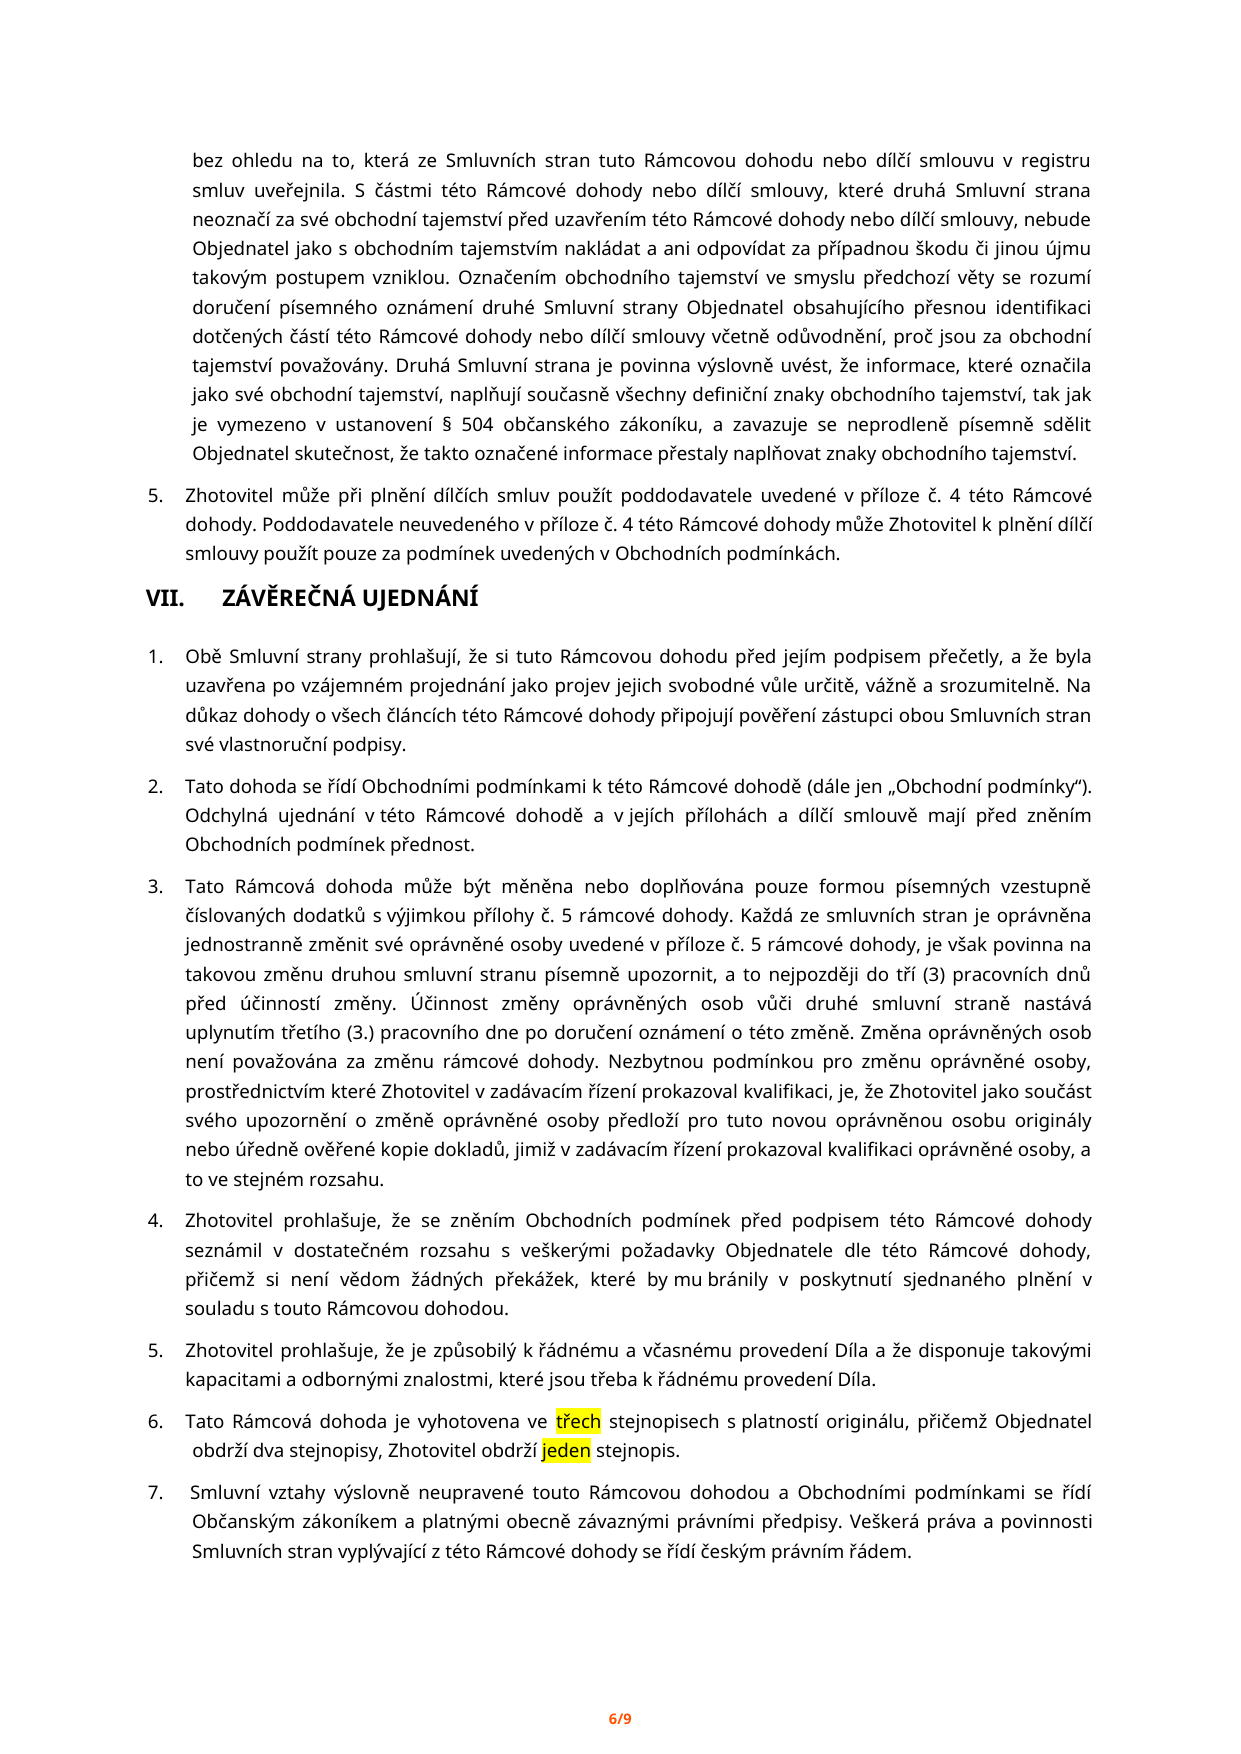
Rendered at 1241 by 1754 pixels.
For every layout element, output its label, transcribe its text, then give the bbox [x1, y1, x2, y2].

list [148, 148, 1093, 466]
list ZÁVĚREČNÁ UJEDNÁNÍ [185, 582, 1093, 614]
list Tato dohoda se řídí Obchodními podmínkami k této Rámcové dohodě (dále jen „Obchodní podmínky“). Odchylná ujednání v této Rámcové dohodě a v jejích přílohách a dílčí smlouvě mají před zněním Obchodních podmínek přednost. [148, 773, 1093, 857]
list Zhotovitel prohlašuje, že se zněním Obchodních podmínek před podpisem této Rámcové dohody seznámil v dostatečném rozsahu s veškerými požadavky Objednatele dle této Rámcové dohody, přičemž si není vědom žádných překážek, které by mu bránily v poskytnutí sjednaného plnění v souladu s touto Rámcovou dohodou. [148, 1208, 1093, 1321]
list Tato Rámcová dohoda může být měněna nebo doplňována pouze formou písemných vzestupně číslovaných dodatků s výjimkou přílohy č. 5 rámcové dohody. Každá ze smluvních stran je oprávněna jednostranně změnit své oprávněné osoby uvedené v příloze č. 5 rámcové dohody, je však povinna na takovou změnu druhou smluvní stranu písemně upozornit, a to nejpozději do tří (3) pracovních dnů před účinností změny. Účinnost změny oprávněných osob vůči druhé smluvní straně nastává uplynutím třetího (3.) pracovního dne po doručení oznámení o této změně. Změna oprávněných osob není považována za změnu rámcové dohody. Nezbytnou podmínkou pro změnu oprávněné osoby, prostřednictvím které Zhotovitel v zadávacím řízení prokazoval kvalifikaci, je, že Zhotovitel jako součást svého upozornění o změně oprávněné osoby předloží pro tuto novou oprávněnou osobu originály nebo úředně ověřené kopie dokladů, jimiž v zadávacím řízení prokazoval kvalifikaci oprávněné osoby, a to ve stejném rozsahu. [148, 873, 1093, 1191]
list Smluvní vztahy výslovně neupravené touto Rámcovou dohodou a Obchodními podmínkami se řídí Občanským zákoníkem a platnými obecně závaznými právními předpisy. Veškerá práva a povinnosti Smluvních stran vyplývající z této Rámcové dohody se řídí českým právním řádem. [148, 1479, 1093, 1563]
list Obě Smluvní strany prohlašují, že si tuto Rámcovou dohodu před jejím podpisem přečetly, a že byla uzavřena po vzájemném projednání jako projev jejich svobodné vůle určitě, vážně a srozumitelně. Na důkaz dohody o všech článcích této Rámcové dohody připojují pověření zástupci obou Smluvních stran své vlastnoruční podpisy. [148, 643, 1093, 757]
list Tato Rámcová dohoda je vyhotovena ve třech stejnopisech s platností originálu, přičemž Objednatel obdrží dva stejnopisy, Zhotovitel obdrží jeden stejnopis. [148, 1408, 1093, 1463]
list Zhotovitel prohlašuje, že je způsobilý k řádnému a včasnému provedení Díla a že disponuje takovými kapacitami a odbornými znalostmi, které jsou třeba k řádnému provedení Díla. [148, 1337, 1093, 1392]
list Zhotovitel může při plnění dílčích smluv použít poddodavatele uvedené v příloze č. 4 této Rámcové dohody. Poddodavatele neuvedeného v příloze č. 4 této Rámcové dohody může Zhotovitel k plnění dílčí smlouvy použít pouze za podmínek uvedených v Obchodních podmínkách. [148, 482, 1093, 566]
